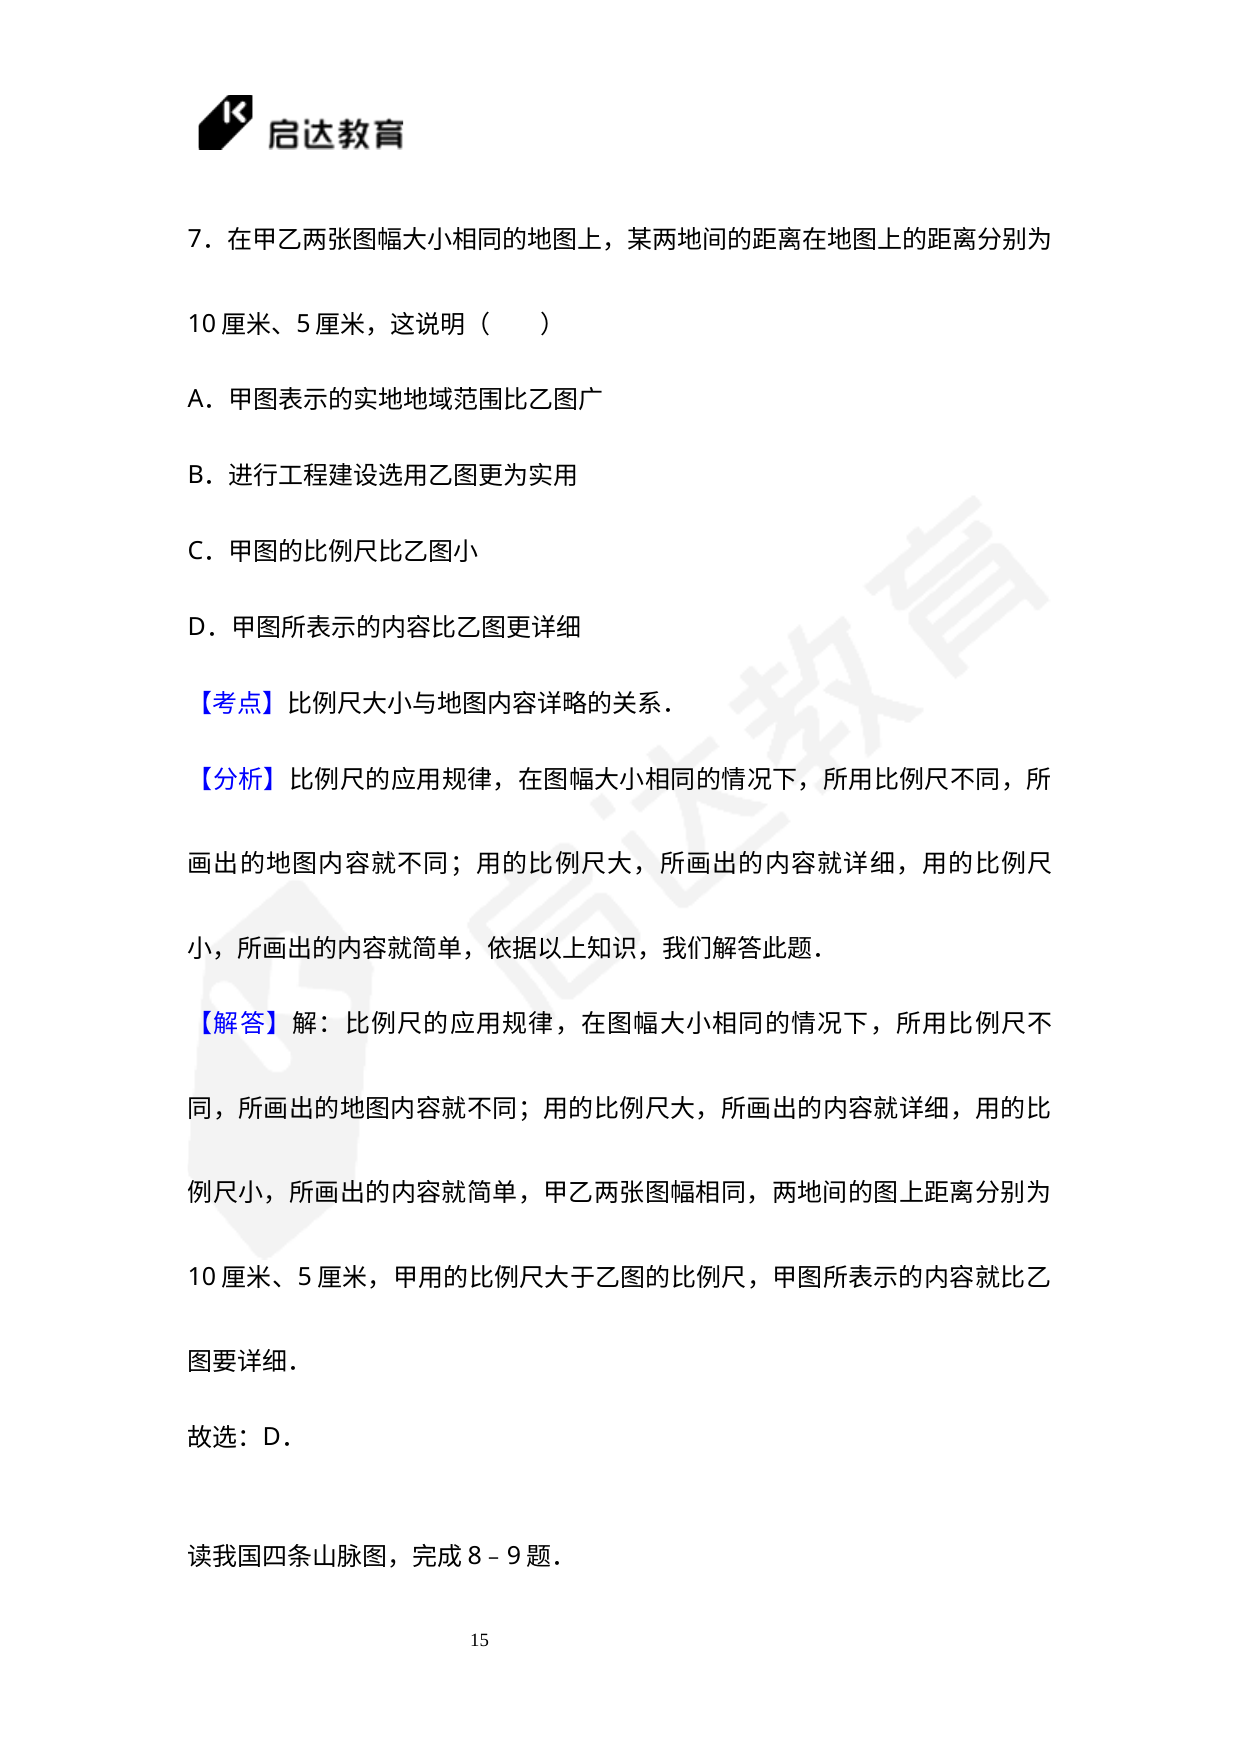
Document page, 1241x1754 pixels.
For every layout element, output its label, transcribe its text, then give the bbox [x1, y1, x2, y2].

text 7．在甲乙两张图幅大小相同的地图上，某两地间的距离在地图上的距离分别为10厘米、5厘米，这说明（ ） [187, 205, 1053, 355]
text B．进行工程建设选用乙图更为实用 [187, 441, 1053, 506]
text 【解答】解：比例尺的应用规律，在图幅大小相同的情况下，所用比例尺不同，所画出的地图内容就不同；用的比例尺大，所画出的内容就详细，用的比例尺小，所画出的内容就简单，甲乙两张图幅相同，两地间的图上距离分别为10厘米、5厘米，甲用的比例尺大于乙图的比例尺，甲图所表示的内容就比乙图要详细． [187, 989, 1053, 1392]
text 【分析】比例尺的应用规律，在图幅大小相同的情况下，所用比例尺不同，所画出的地图内容就不同；用的比例尺大，所画出的内容就详细，用的比例尺小，所画出的内容就简单，依据以上知识，我们解答此题． [187, 745, 1053, 979]
text D．甲图所表示的内容比乙图更详细 [187, 593, 1053, 658]
text 【考点】比例尺大小与地图内容详略的关系． [187, 669, 1053, 734]
picture [198, 95, 404, 150]
text C．甲图的比例尺比乙图小 [187, 517, 1053, 582]
text 故选：D． [187, 1403, 1053, 1468]
text A．甲图表示的实地地域范围比乙图广 [187, 366, 1053, 431]
text 读我国四条山脉图，完成8﹣9题． [187, 1522, 1053, 1587]
